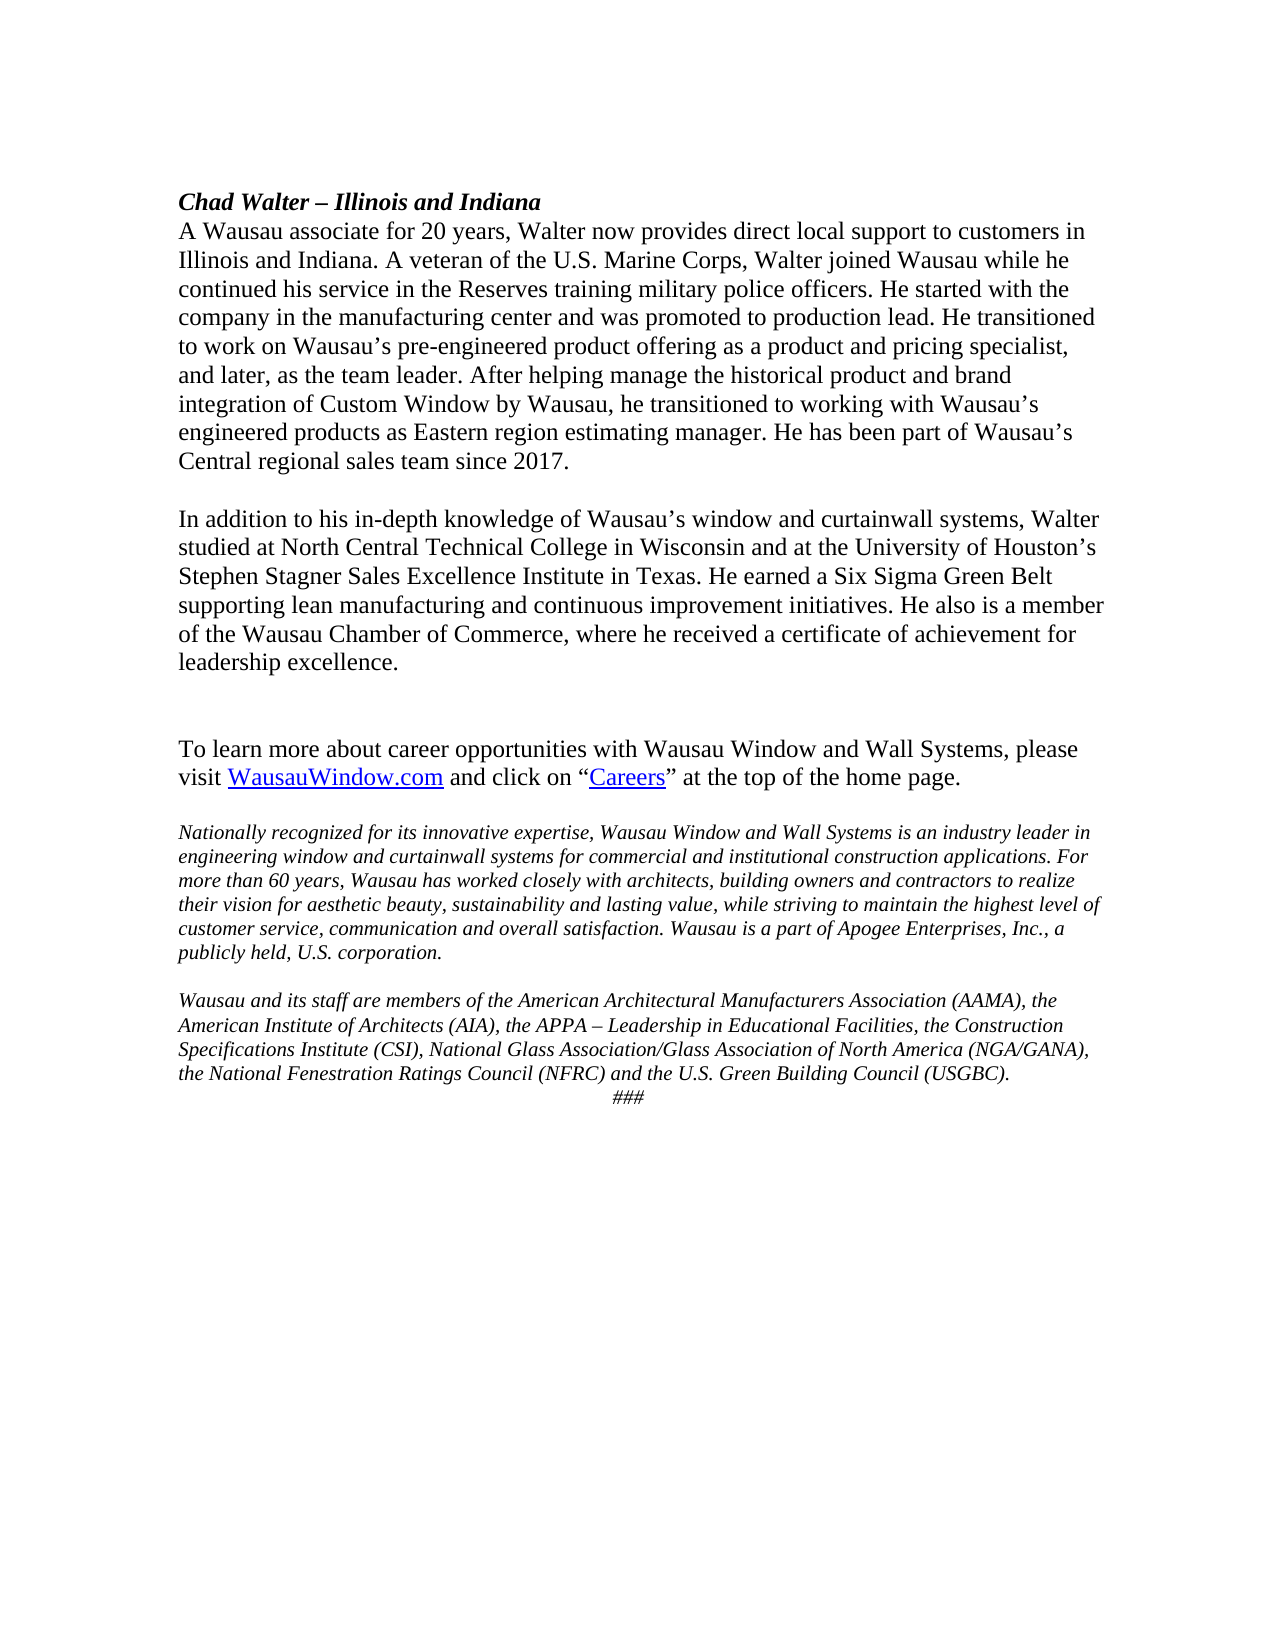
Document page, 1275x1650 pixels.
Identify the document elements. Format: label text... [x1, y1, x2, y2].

text In addition to his in-depth knowledge of Wausau’s window and curtainwall systems, Walter studied at North Central Technical College in Wisconsin and at the University of Houston’s Stephen Stagner Sales Excellence Institute in Texas. He earned a Six Sigma Green Belt supporting lean manufacturing and continuous improvement initiatives. He also is a member of the Wausau Chamber of Commerce, where he received a certificate of achievement for leadership excellence. [178, 504, 1106, 676]
text ### [150, 1085, 1106, 1109]
text Nationally recognized for its innovative expertise, Wausau Window and Wall Systems is an industry leader in engineering window and curtainwall systems for commercial and institutional construction applications. For more than 60 years, Wausau has worked closely with architects, building owners and contractors to realize their vision for aesthetic beauty, sustainability and lasting value, while striving to maintain the highest level of customer service, communication and overall satisfaction. Wausau is a part of Apogee Enterprises, Inc., a publicly held, U.S. corporation. [178, 820, 1106, 964]
text A Wausau associate for 20 years, Walter now provides direct local support to customers in Illinois and Indiana. A veteran of the U.S. Marine Corps, Walter joined Wausau while he continued his service in the Reserves training military police officers. He started with the company in the manufacturing center and was promoted to production lead. He transitioned to work on Wausau’s pre-engineered product offering as a product and pricing specialist, and later, as the team leader. After helping manage the historical product and brand integration of Custom Window by Wausau, he transitioned to working with Wausau’s engineered products as Eastern region estimating manager. He has been part of Wausau’s Central regional sales team since 2017. [178, 216, 1106, 475]
text Wausau and its staff are members of the American Architectural Manufacturers Association (AAMA), the American Institute of Architects (AIA), the APPA – Leadership in Educational Facilities, the Construction Specifications Institute (CSI), National Glass Association/Glass Association of North America (NGA/GANA), the National Fenestration Ratings Council (NFRC) and the U.S. Green Building Council (USGBC). [178, 988, 1106, 1085]
text To learn more about career opportunities with Wausau Window and Wall Systems, please visit WausauWindow.com and click on “Careers” at the top of the home page. [178, 734, 1116, 791]
text Chad Walter – Illinois and Indiana [178, 187, 1106, 216]
